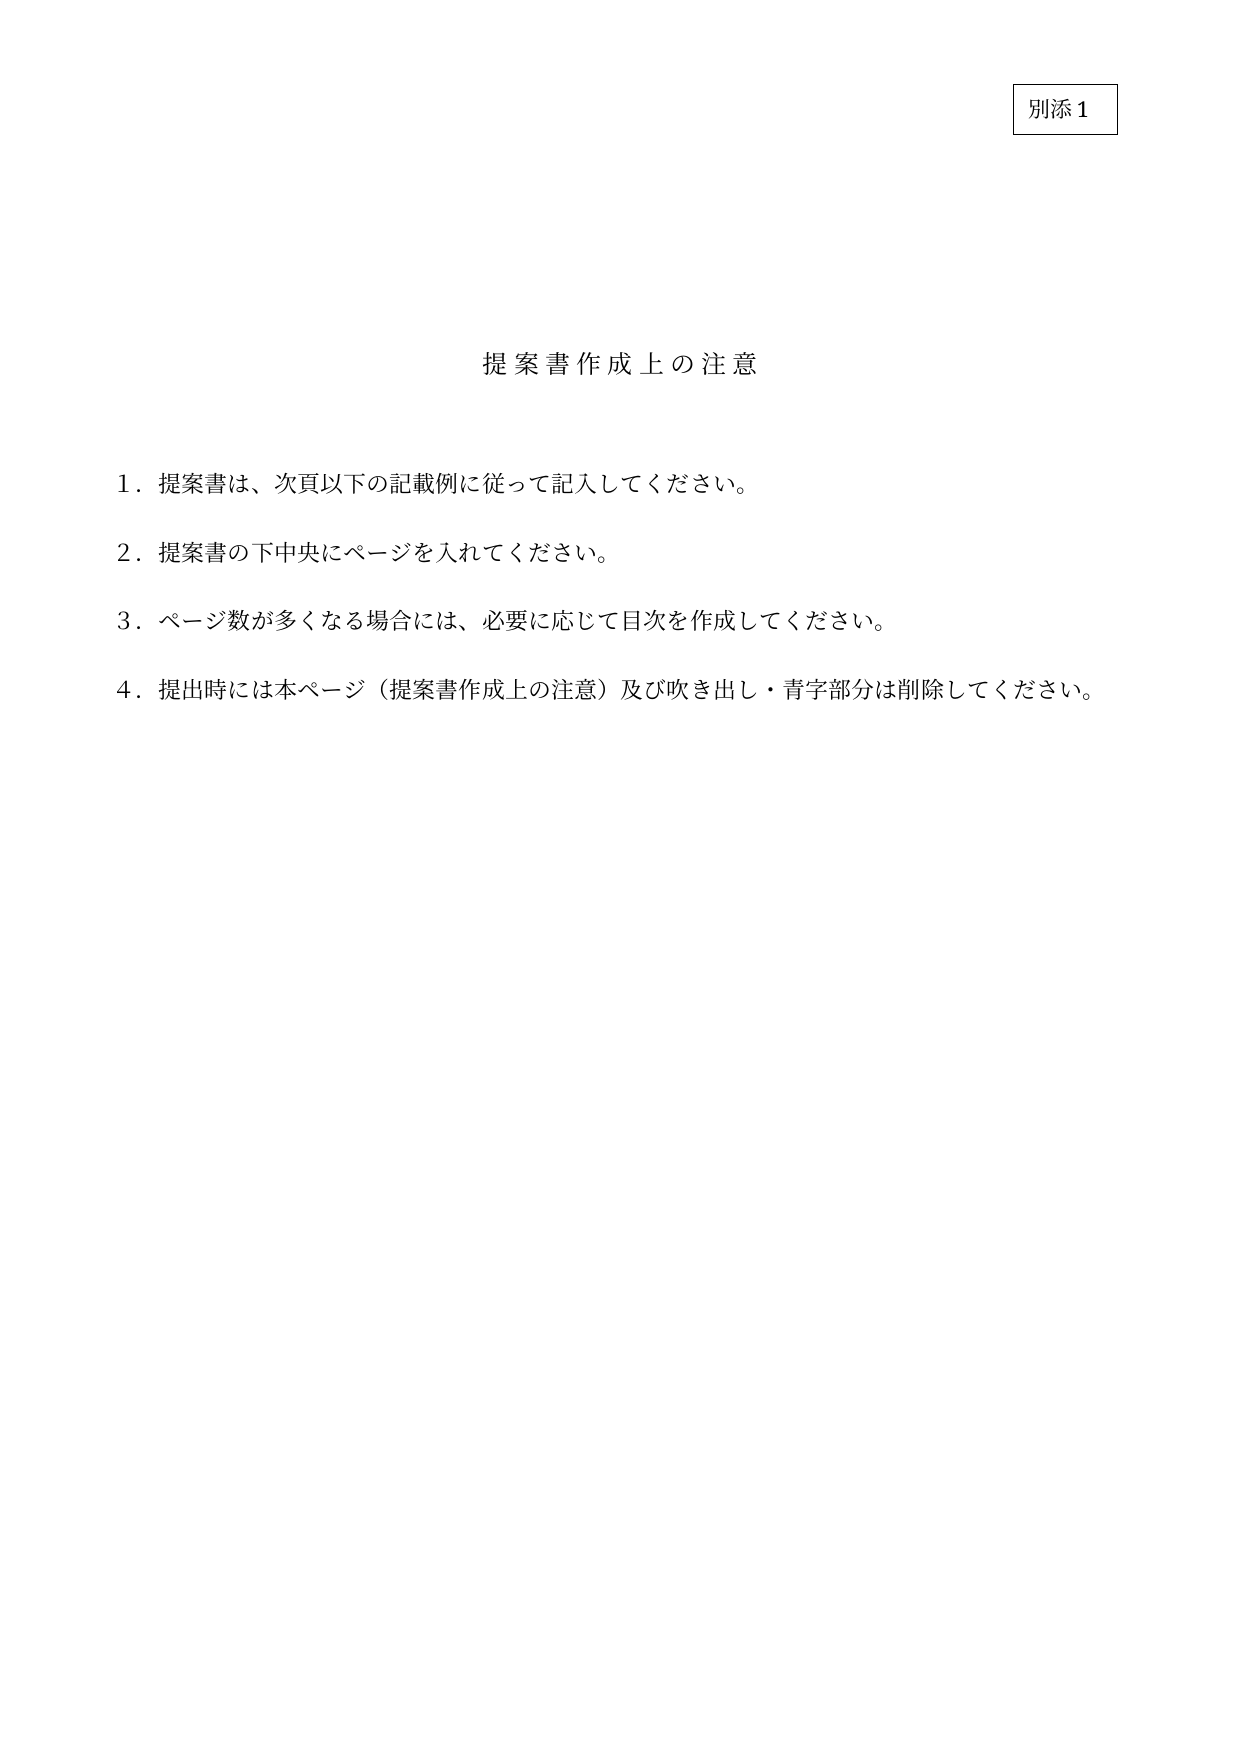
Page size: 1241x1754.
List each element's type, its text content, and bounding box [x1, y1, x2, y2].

text 提案書作成上の注意 [112, 329, 1128, 397]
text ２．提案書の下中央にページを入れてください。 [112, 534, 1128, 568]
text ４．提出時には本ページ（提案書作成上の注意）及び吹き出し・青字部分は削除してください。 [112, 671, 1128, 706]
text ３．ページ数が多くなる場合には、必要に応じて目次を作成してください。 [112, 603, 1128, 637]
text １．提案書は、次頁以下の記載例に従って記入してください。 [112, 466, 1128, 500]
